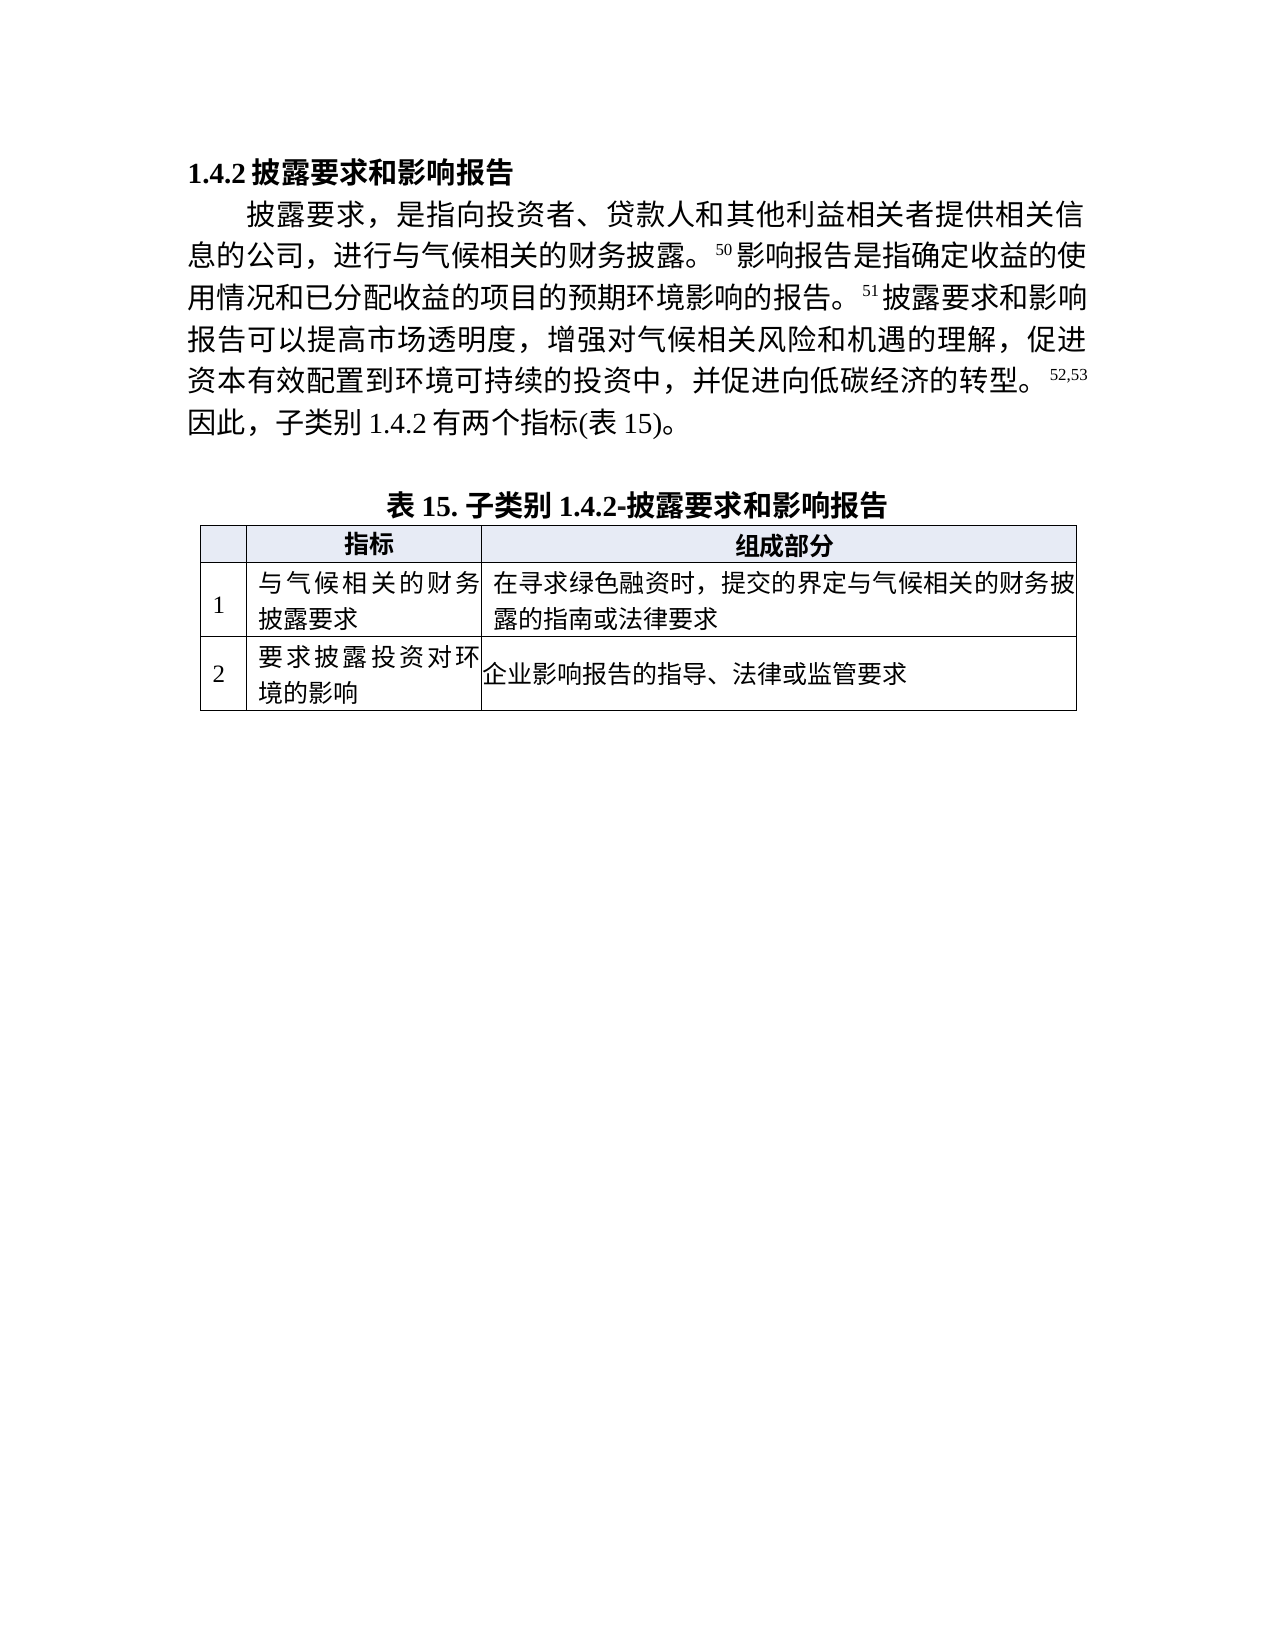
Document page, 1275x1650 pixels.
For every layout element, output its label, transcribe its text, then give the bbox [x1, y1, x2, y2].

text 披露要求，是指向投资者、贷款人和其他利益相关者提供相关信息的公司，进行与气候相关的财务披露。50影响报告是指确定收益的使用情况和已分配收益的项目的预期环境影响的报告。51披露要求和影响报告可以提高市场透明度，增强对气候相关风险和机遇的理解，促进资本有效配置到环境可持续的投资中，并促进向低碳经济的转型。52,53因此，子类别1.4.2有两个指标(表15)。 [187, 192, 1087, 442]
text 表15. 子类别1.4.2-披露要求和影响报告 [187, 483, 1087, 525]
table_cell 企业影响报告的指导、法律或监管要求 [482, 637, 1076, 709]
table_cell 2 [201, 637, 246, 709]
table_cell 在寻求绿色融资时，提交的界定与气候相关的财务披露的指南或法律要求 [482, 563, 1076, 636]
table_header 指标 [247, 526, 481, 562]
table_cell 要求披露投资对环境的影响 [247, 637, 481, 709]
table_header 组成部分 [482, 526, 1076, 562]
list 1.4.2披露要求和影响报告 [187, 150, 1087, 192]
table_header [201, 526, 246, 562]
table_cell 1 [201, 563, 246, 636]
table_cell 与气候相关的财务披露要求 [247, 563, 481, 636]
